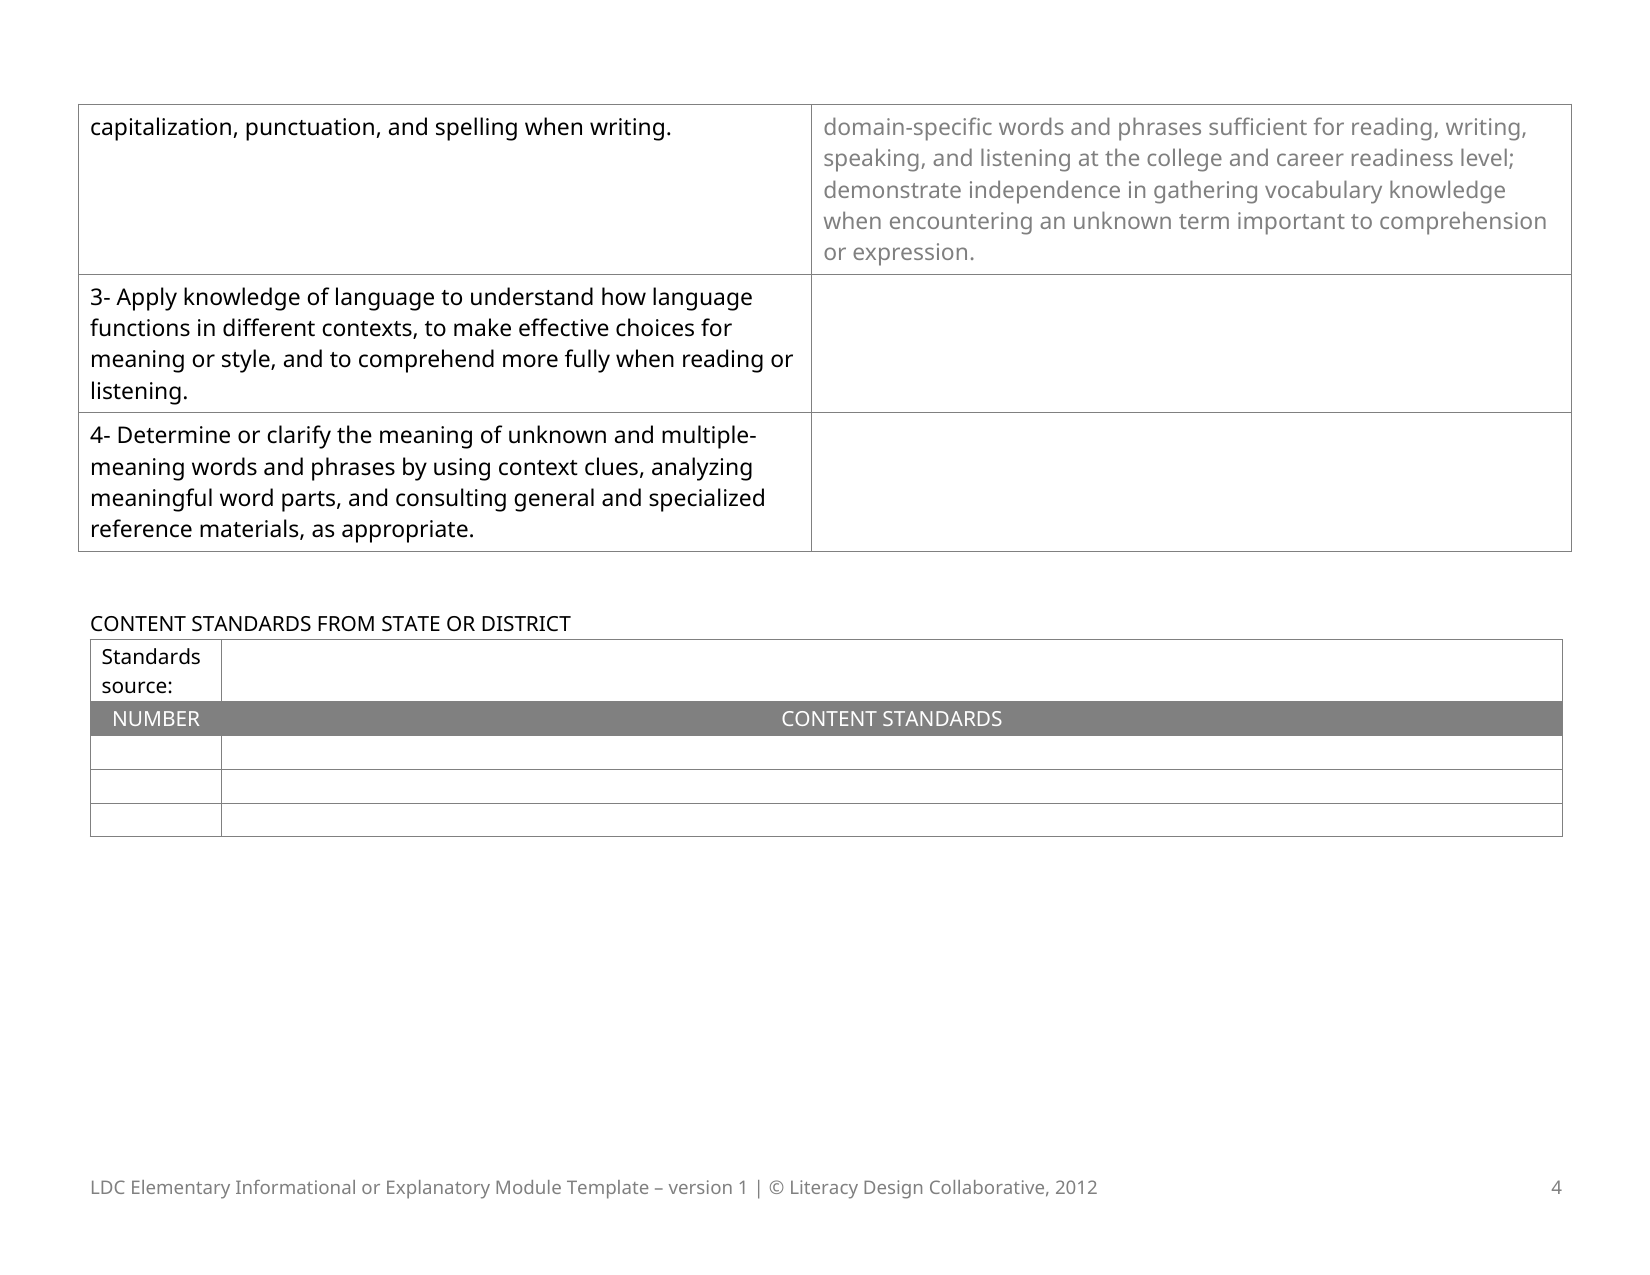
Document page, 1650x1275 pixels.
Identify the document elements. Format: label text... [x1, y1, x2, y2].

table_cell [222, 804, 1562, 836]
table_header Standards source: [91, 640, 221, 701]
table_cell 4- Determine or clarify the meaning of unknown and multiple-meaning words and phrases by using context clues, analyzing meaningful word parts, and consulting general and specialized reference materials, as appropriate. [79, 413, 811, 551]
table_cell [91, 736, 221, 769]
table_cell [812, 105, 1571, 273]
table_header [222, 640, 1562, 701]
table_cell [79, 105, 811, 273]
table_cell [91, 804, 221, 836]
table_cell [812, 413, 1571, 551]
table_cell 3- Apply knowledge of language to understand how language functions in different contexts, to make effective choices for meaning or style, and to comprehend more fully when reading or listening. [79, 275, 811, 412]
table_cell [222, 770, 1562, 802]
table_cell [222, 736, 1562, 769]
text Content Standards From State or District [90, 609, 1560, 637]
table_cell [91, 770, 221, 802]
table_cell [812, 275, 1571, 412]
table_cell Content StandardS [222, 702, 1562, 735]
table_cell Number [91, 702, 221, 735]
